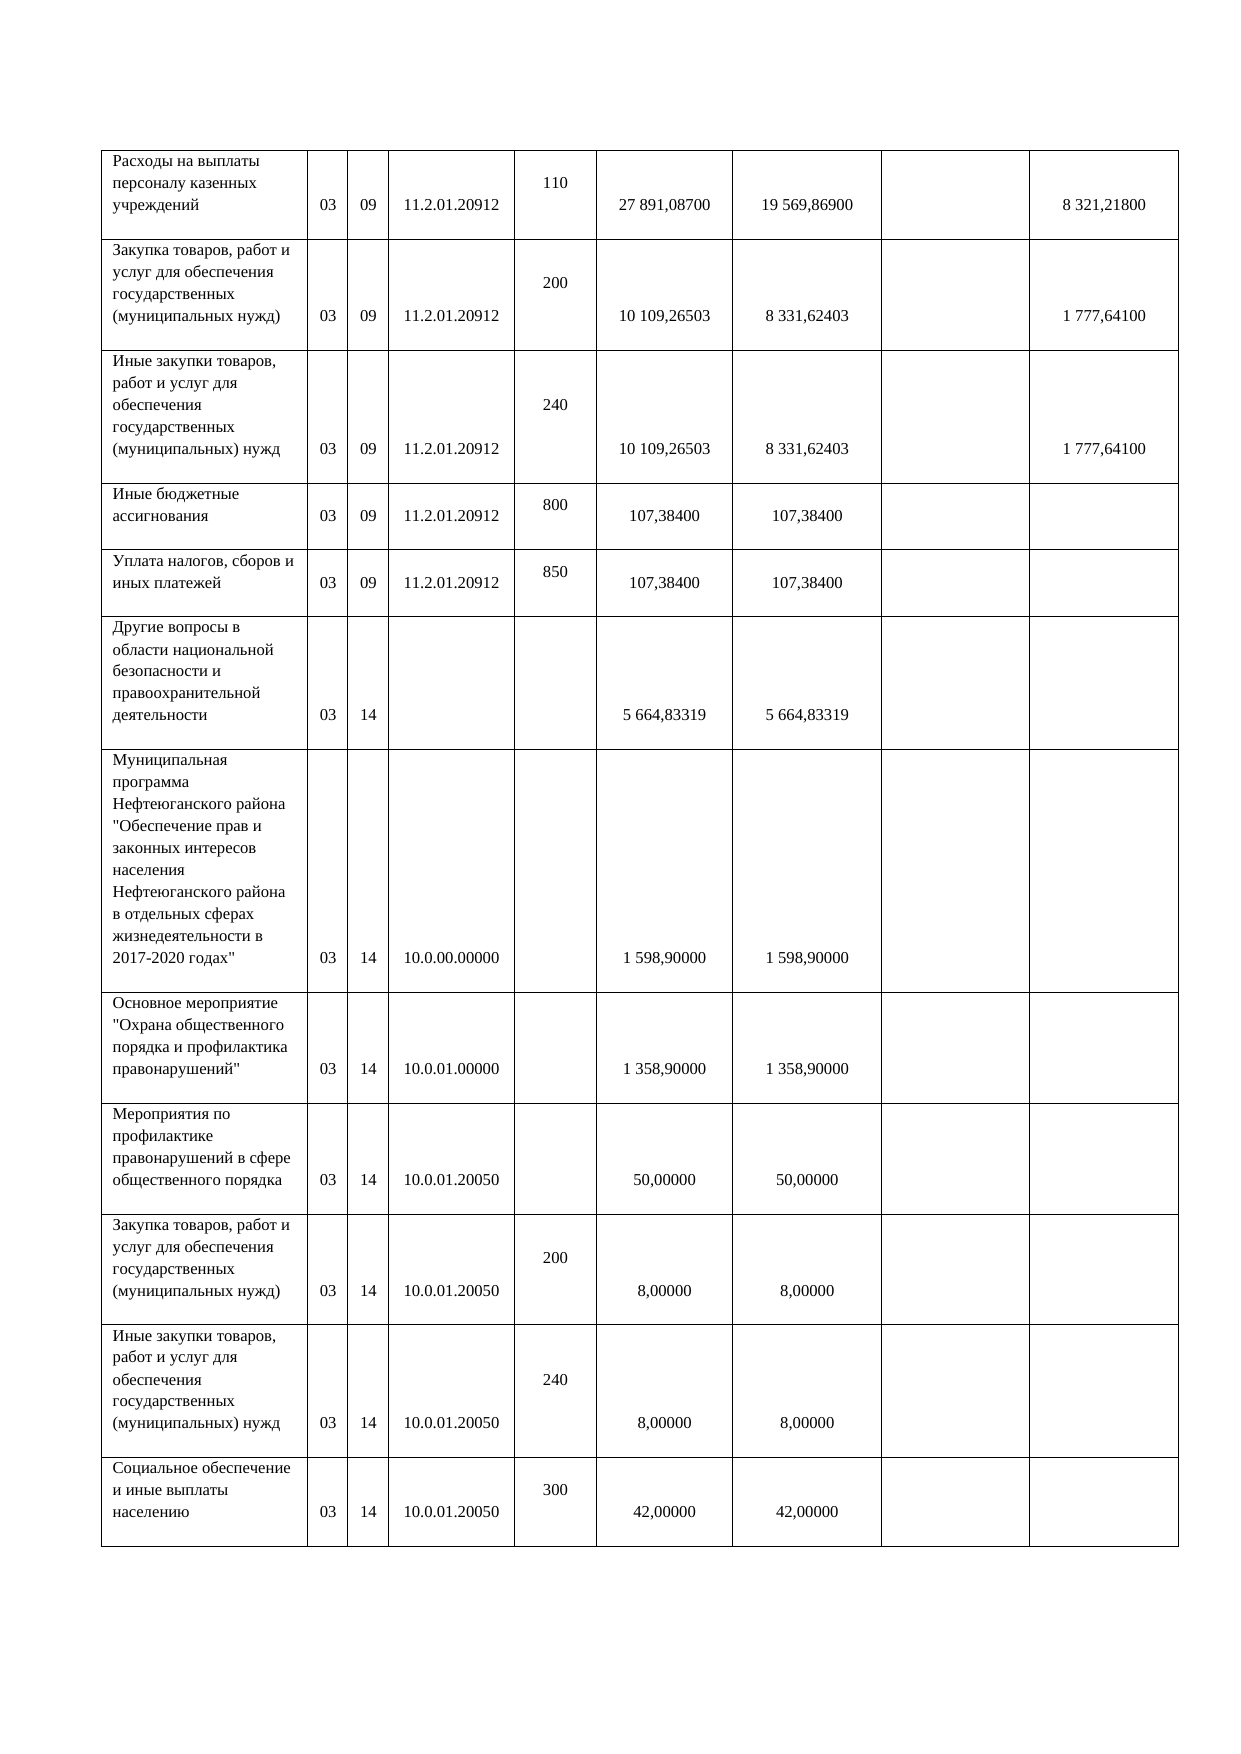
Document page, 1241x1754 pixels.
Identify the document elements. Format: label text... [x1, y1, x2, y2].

table_cell 27 891,08700 [597, 151, 732, 239]
table_cell Уплата налогов, сборов и иных платежей [102, 550, 307, 616]
table_cell 50,00000 [597, 1104, 732, 1213]
table_cell [1030, 550, 1178, 616]
table_cell 09 [348, 351, 388, 482]
table_cell 1 777,64100 [1030, 240, 1178, 350]
table_cell 14 [348, 750, 388, 992]
table_cell 110 [515, 151, 596, 239]
table_cell [1030, 1325, 1178, 1457]
table_cell Закупка товаров, работ и услуг для обеспечения государственных (муниципальных нужд) [102, 1215, 307, 1324]
table_cell Муниципальная программа Нефтеюганского района "Обеспечение прав и законных интересов населения Нефтеюганского района в отдельных сферах жизнедеятельности в 2017-2020 годах" [102, 750, 307, 992]
table_cell 1 598,90000 [733, 750, 881, 992]
table_cell Расходы на выплаты персоналу казенных учреждений [102, 151, 307, 239]
table_cell 200 [515, 240, 596, 350]
table_cell [515, 617, 596, 749]
table_cell 14 [348, 1458, 388, 1546]
table_cell 11.2.01.20912 [389, 151, 514, 239]
table_cell 03 [308, 1104, 347, 1213]
table_cell 09 [348, 484, 388, 549]
table_cell 107,38400 [597, 484, 732, 549]
table_cell 03 [308, 1325, 347, 1457]
table_cell [515, 750, 596, 992]
table_cell 8 321,21800 [1030, 151, 1178, 239]
table_cell 03 [308, 617, 347, 749]
table_cell 09 [348, 151, 388, 239]
table_cell [882, 617, 1029, 749]
table_cell 03 [308, 550, 347, 616]
table_cell Иные закупки товаров, работ и услуг для обеспечения государственных (муниципальных) нужд [102, 351, 307, 482]
table_cell [1030, 1104, 1178, 1213]
table_cell 10 109,26503 [597, 240, 732, 350]
table_cell 09 [348, 240, 388, 350]
table_cell 10 109,26503 [597, 351, 732, 482]
table_cell 10.0.01.20050 [389, 1458, 514, 1546]
table_cell 200 [515, 1215, 596, 1324]
table_cell 107,38400 [597, 550, 732, 616]
table_cell 11.2.01.20912 [389, 240, 514, 350]
table_cell 1 598,90000 [597, 750, 732, 992]
table_cell 14 [348, 617, 388, 749]
table_cell 03 [308, 484, 347, 549]
table_cell 03 [308, 351, 347, 482]
table_cell 03 [308, 1215, 347, 1324]
table_cell [389, 617, 514, 749]
table_cell 11.2.01.20912 [389, 351, 514, 482]
table_cell [882, 240, 1029, 350]
table_cell [882, 351, 1029, 482]
table_cell [1030, 750, 1178, 992]
table_cell Основное мероприятие "Охрана общественного порядка и профилактика правонарушений" [102, 993, 307, 1103]
table_cell 8,00000 [597, 1325, 732, 1457]
table_cell 240 [515, 1325, 596, 1457]
table_cell 10.0.01.00000 [389, 993, 514, 1103]
table_cell Мероприятия по профилактике правонарушений в сфере общественного порядка [102, 1104, 307, 1213]
table_cell [882, 1458, 1029, 1546]
table_cell [882, 750, 1029, 992]
table_cell 03 [308, 240, 347, 350]
table_cell [1030, 484, 1178, 549]
table_cell 107,38400 [733, 484, 881, 549]
table_cell 03 [308, 1458, 347, 1546]
table_cell 8 331,62403 [733, 240, 881, 350]
table_cell 11.2.01.20912 [389, 484, 514, 549]
table_cell 03 [308, 151, 347, 239]
table_cell 8,00000 [597, 1215, 732, 1324]
table_cell 8,00000 [733, 1325, 881, 1457]
table_cell 107,38400 [733, 550, 881, 616]
table_cell 850 [515, 550, 596, 616]
table_cell [882, 484, 1029, 549]
table_cell [1030, 993, 1178, 1103]
table_cell [1030, 1215, 1178, 1324]
table_cell [882, 1215, 1029, 1324]
table_cell 8 331,62403 [733, 351, 881, 482]
table_cell [882, 550, 1029, 616]
table_cell 50,00000 [733, 1104, 881, 1213]
table_cell [882, 1104, 1029, 1213]
table_cell [515, 1104, 596, 1213]
table_cell 1 777,64100 [1030, 351, 1178, 482]
table_cell 8,00000 [733, 1215, 881, 1324]
table_cell [515, 993, 596, 1103]
table_cell [1030, 617, 1178, 749]
table_cell Иные закупки товаров, работ и услуг для обеспечения государственных (муниципальных) нужд [102, 1325, 307, 1457]
table_cell 03 [308, 993, 347, 1103]
table_cell 03 [308, 750, 347, 992]
table_cell 300 [515, 1458, 596, 1546]
table_cell [882, 993, 1029, 1103]
table_cell 14 [348, 1325, 388, 1457]
table_cell 09 [348, 550, 388, 616]
table_cell Иные бюджетные ассигнования [102, 484, 307, 549]
table_cell Другие вопросы в области национальной безопасности и правоохранительной деятельности [102, 617, 307, 749]
table_cell 10.0.01.20050 [389, 1325, 514, 1457]
table_cell 14 [348, 1215, 388, 1324]
table_cell 14 [348, 1104, 388, 1213]
table_cell 5 664,83319 [597, 617, 732, 749]
table_cell 10.0.00.00000 [389, 750, 514, 992]
table_cell 14 [348, 993, 388, 1103]
table_cell 1 358,90000 [597, 993, 732, 1103]
table_cell 11.2.01.20912 [389, 550, 514, 616]
table_cell 800 [515, 484, 596, 549]
table_cell 19 569,86900 [733, 151, 881, 239]
table_cell 240 [515, 351, 596, 482]
table_cell 5 664,83319 [733, 617, 881, 749]
table_cell Социальное обеспечение и иные выплаты населению [102, 1458, 307, 1546]
table_cell 10.0.01.20050 [389, 1104, 514, 1213]
table_cell 42,00000 [733, 1458, 881, 1546]
table_cell [1030, 1458, 1178, 1546]
table_cell [882, 151, 1029, 239]
table_cell 42,00000 [597, 1458, 732, 1546]
table_cell 10.0.01.20050 [389, 1215, 514, 1324]
table_cell [882, 1325, 1029, 1457]
table_cell Закупка товаров, работ и услуг для обеспечения государственных (муниципальных нужд) [102, 240, 307, 350]
table_cell 1 358,90000 [733, 993, 881, 1103]
